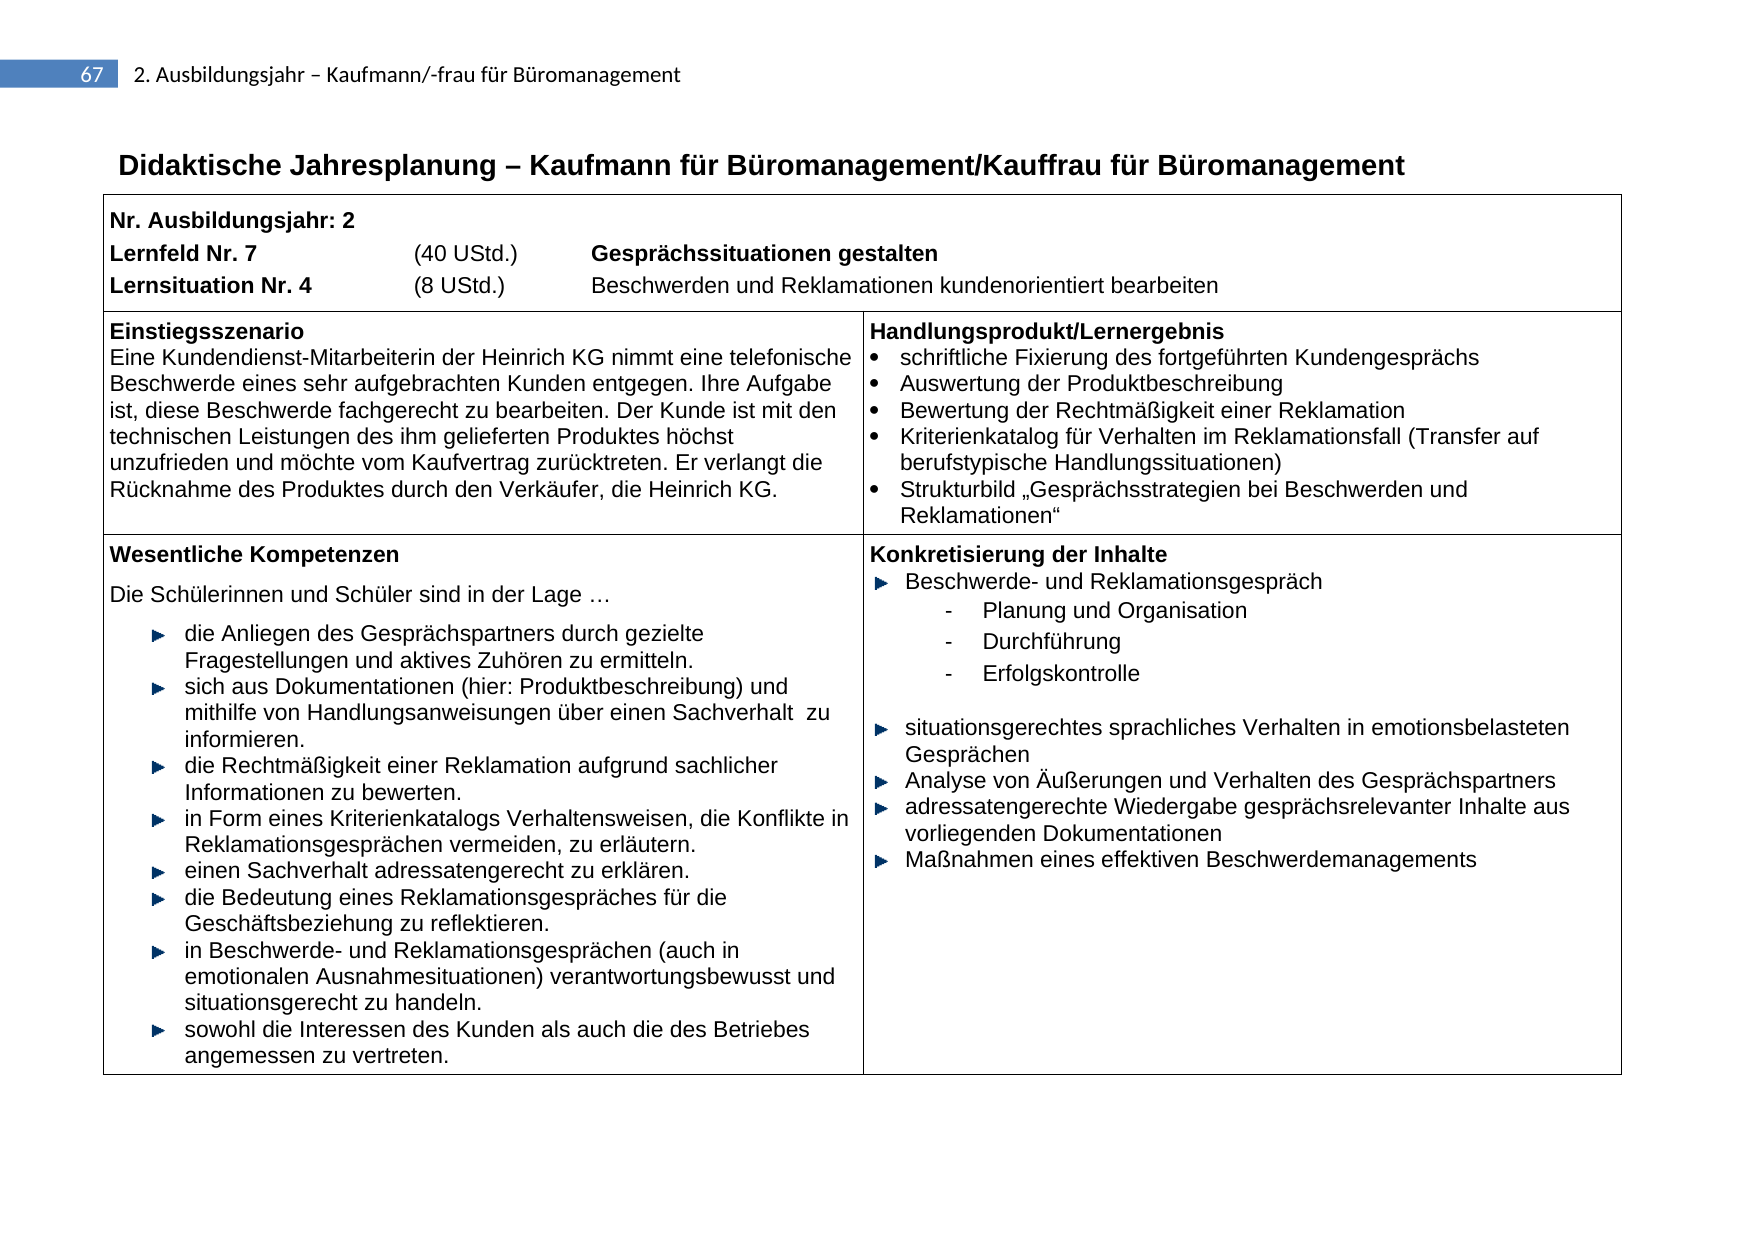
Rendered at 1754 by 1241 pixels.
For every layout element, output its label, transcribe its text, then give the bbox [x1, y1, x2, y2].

table_header Nr. Ausbildungsjahr: 2 Lernfeld Nr. 7 (40 UStd.) Gesprächssituationen gestalten Lernsituation Nr. 4 (8 UStd.) Beschwerden und Reklamationen kundenorientiert bearbeiten [104, 195, 1621, 311]
picture [147, 862, 165, 879]
picture [147, 1020, 165, 1037]
picture [870, 572, 888, 590]
table_cell Handlungsprodukt/Lernergebnis schriftliche Fixierung des fortgeführten Kundengesprächs Auswertung der Produktbeschreibung Bewertung der Rechtmäßigkeit einer Reklamation Kriterienkatalog für Verhalten im Reklamationsfall (Transfer auf berufstypische Handlungssituationen) Strukturbild „Gesprächsstrategien bei Beschwerden und Reklamationen“ [864, 312, 1621, 534]
text Didaktische Jahresplanung – Kaufmann für Büromanagement/Kauffrau für Büromanagement [118, 148, 1606, 181]
picture [870, 850, 888, 868]
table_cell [104, 535, 863, 1074]
picture [147, 756, 165, 774]
picture [147, 678, 165, 695]
table_cell Einstiegsszenario Eine Kundendienst-Mitarbeiterin der Heinrich KG nimmt eine telefonische Beschwerde eines sehr aufgebrachten Kunden entgegen. Ihre Aufgabe ist, diese Beschwerde fachgerecht zu bearbeiten. Der Kunde ist mit den technischen Leistungen des ihm gelieferten Produktes höchst unzufrieden und möchte vom Kaufvertrag zurücktreten. Er verlangt die Rücknahme des Produktes durch den Verkäufer, die Heinrich KG. [104, 312, 863, 534]
picture [147, 888, 165, 906]
picture [870, 771, 888, 789]
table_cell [864, 535, 1621, 1074]
picture [147, 809, 165, 827]
picture [147, 941, 165, 959]
picture [870, 719, 888, 736]
picture [870, 798, 888, 815]
picture [147, 625, 165, 642]
